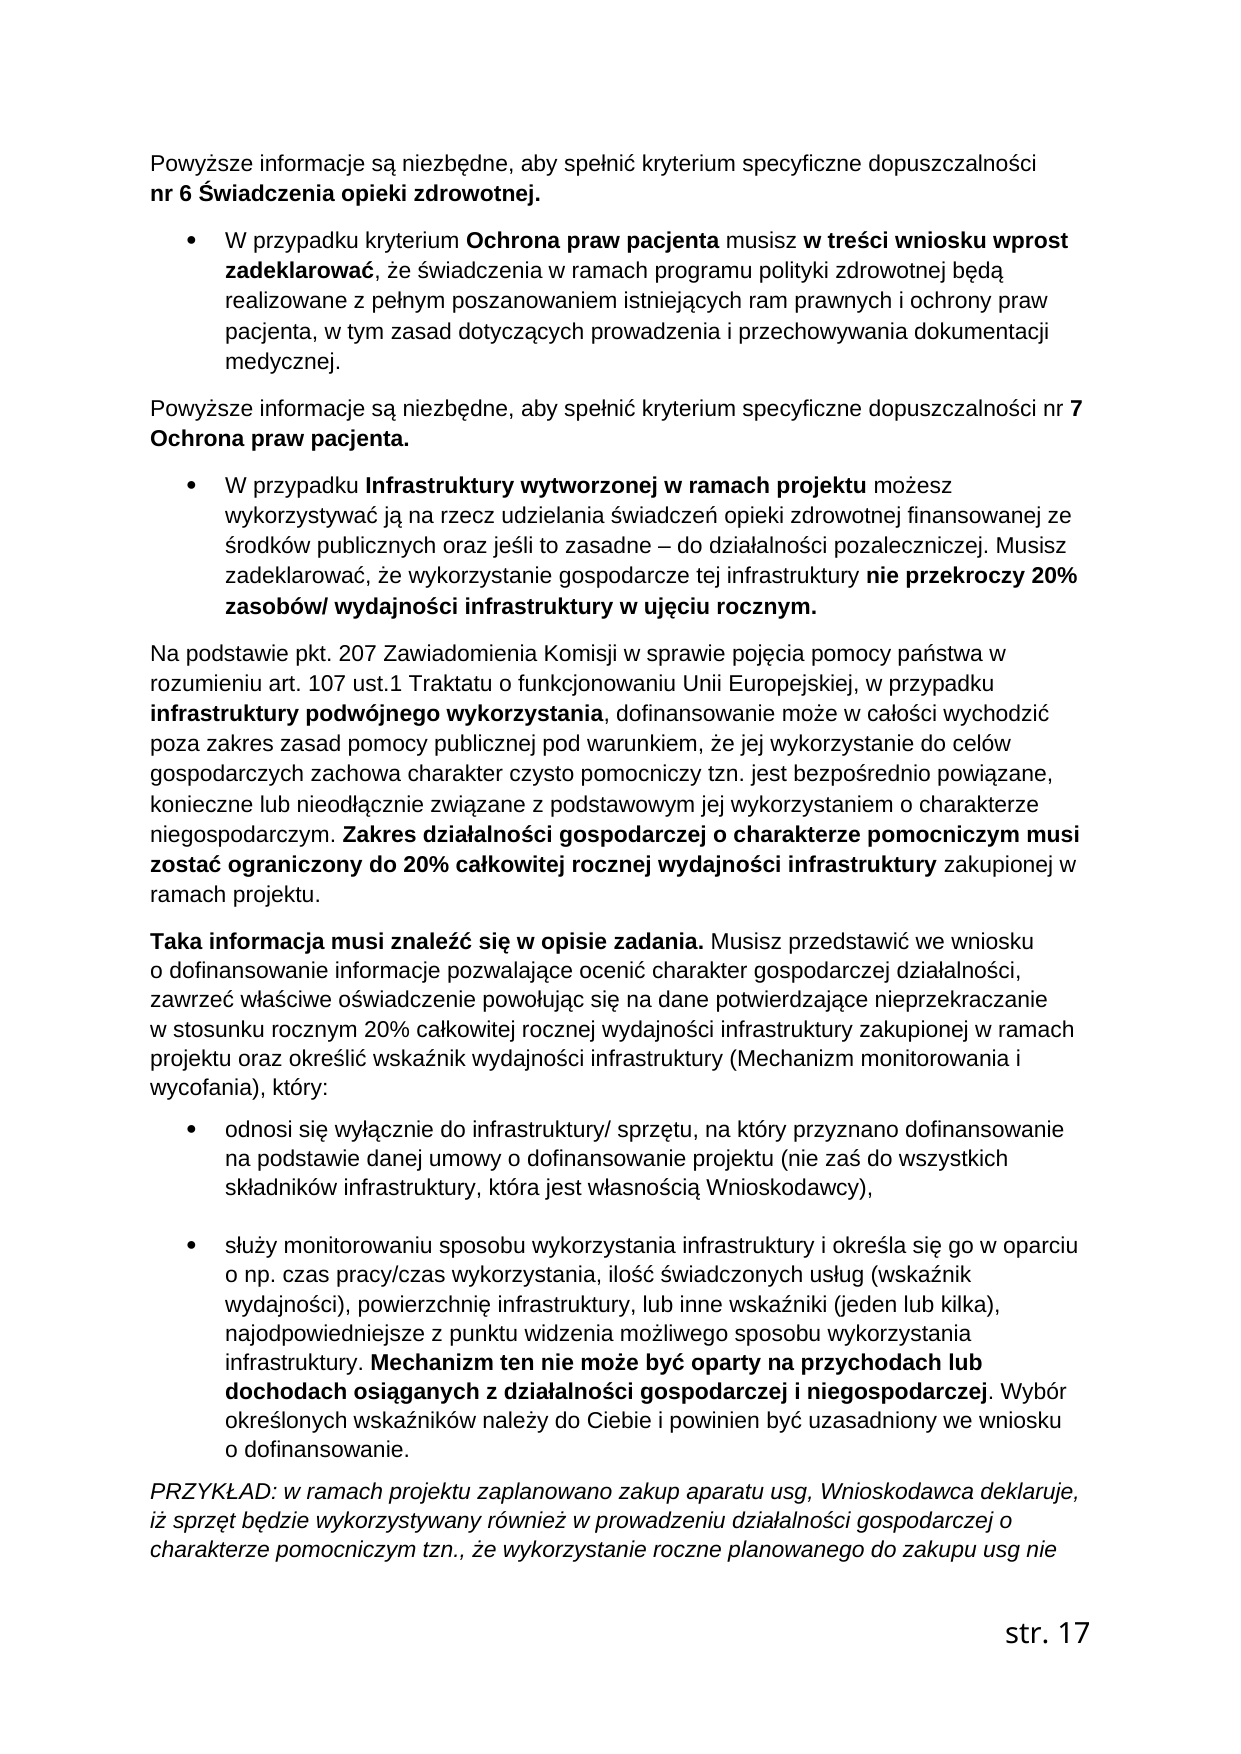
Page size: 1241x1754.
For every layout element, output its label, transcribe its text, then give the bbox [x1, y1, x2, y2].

list W przypadku Infrastruktury wytworzonej w ramach projektu możesz wykorzystywać ją na rzecz udzielania świadczeń opieki zdrowotnej finansowanej ze środków publicznych oraz jeśli to zasadne – do działalności pozaleczniczej. Musisz zadeklarować, że wykorzystanie gospodarcze tej infrastruktury nie przekroczy 20% zasobów/ wydajności infrastruktury w ujęciu rocznym. [187, 472, 1090, 619]
text Powyższe informacje są niezbędne, aby spełnić kryterium specyficzne dopuszczalności nr 6 Świadczenia opieki zdrowotnej. [150, 150, 1090, 207]
text Taka informacja musi znaleźć się w opisie zadania. Musisz przedstawić we wniosku o dofinansowanie informacje pozwalające ocenić charakter gospodarczej działalności, zawrzeć właściwe oświadczenie powołując się na dane potwierdzające nieprzekraczanie w stosunku rocznym 20% całkowitej rocznej wydajności infrastruktury zakupionej w ramach projektu oraz określić wskaźnik wydajności infrastruktury (Mechanizm monitorowania i wycofania), który: [150, 928, 1090, 1100]
text Na podstawie pkt. 207 Zawiadomienia Komisji w sprawie pojęcia pomocy państwa w rozumieniu art. 107 ust.1 Traktatu o funkcjonowaniu Unii Europejskiej, w przypadku infrastruktury podwójnego wykorzystania, dofinansowanie może w całości wychodzić poza zakres zasad pomocy publicznej pod warunkiem, że jej wykorzystanie do celów gospodarczych zachowa charakter czysto pomocniczy tzn. jest bezpośrednio powiązane, konieczne lub nieodłącznie związane z podstawowym jej wykorzystaniem o charakterze niegospodarczym. Zakres działalności gospodarczej o charakterze pomocniczym musi zostać ograniczony do 20% całkowitej rocznej wydajności infrastruktury zakupionej w ramach projektu. [150, 639, 1090, 908]
text Powyższe informacje są niezbędne, aby spełnić kryterium specyficzne dopuszczalności nr 7 Ochrona praw pacjenta. [150, 395, 1090, 451]
list odnosi się wyłącznie do infrastruktury/ sprzętu, na który przyznano dofinansowanie na podstawie danej umowy o dofinansowanie projektu (nie zaś do wszystkich składników infrastruktury, która jest własnością Wnioskodawcy), [187, 1116, 1090, 1200]
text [150, 1478, 1090, 1563]
list W przypadku kryterium Ochrona praw pacjenta musisz w treści wniosku wprost zadeklarować, że świadczenia w ramach programu polityki zdrowotnej będą realizowane z pełnym poszanowaniem istniejących ram prawnych i ochrony praw pacjenta, w tym zasad dotyczących prowadzenia i przechowywania dokumentacji medycznej. [187, 227, 1090, 374]
list służy monitorowaniu sposobu wykorzystania infrastruktury i określa się go w oparciu o np. czas pracy/czas wykorzystania, ilość świadczonych usług (wskaźnik wydajności), powierzchnię infrastruktury, lub inne wskaźniki (jeden lub kilka), najodpowiedniejsze z punktu widzenia możliwego sposobu wykorzystania infrastruktury. Mechanizm ten nie może być oparty na przychodach lub dochodach osiąganych z działalności gospodarczej i niegospodarczej. Wybór określonych wskaźników należy do Ciebie i powinien być uzasadniony we wniosku o dofinansowanie. [187, 1232, 1090, 1463]
